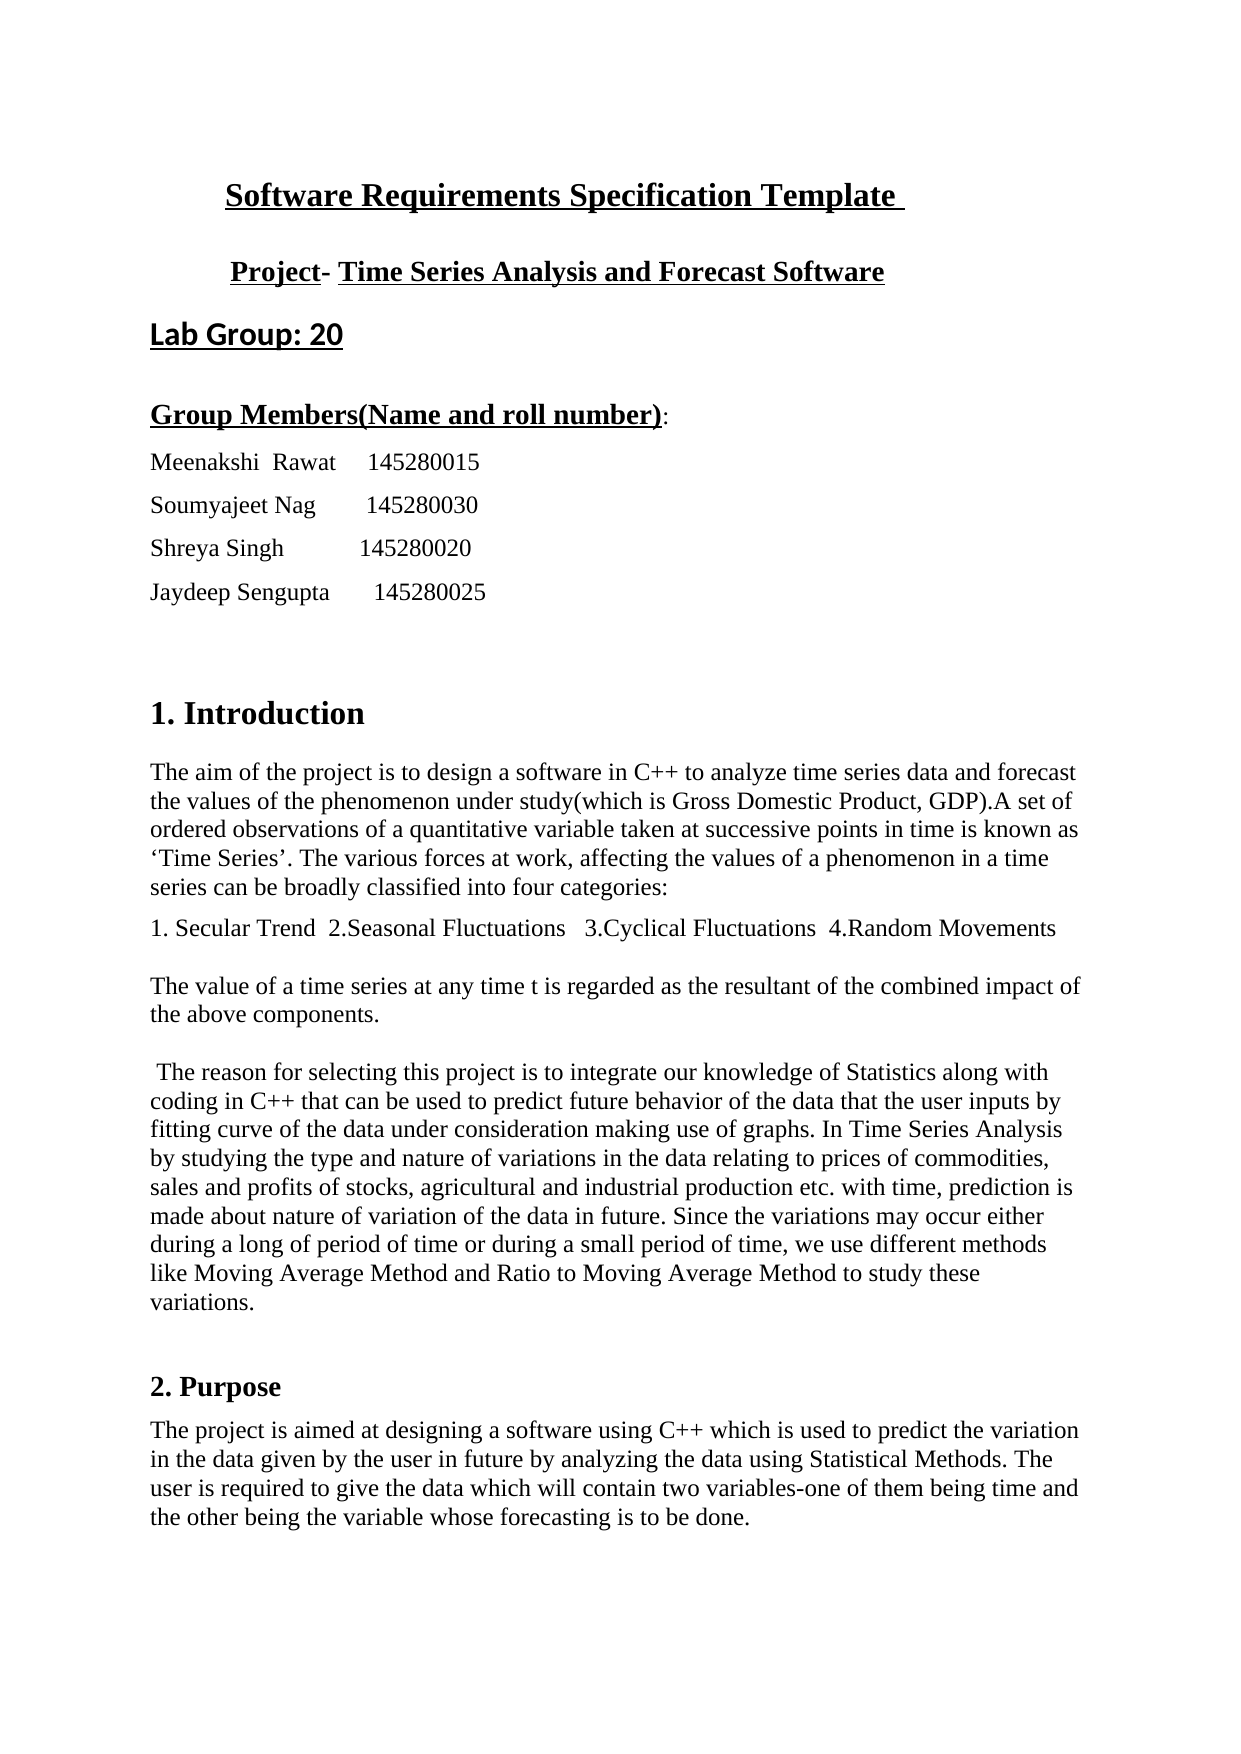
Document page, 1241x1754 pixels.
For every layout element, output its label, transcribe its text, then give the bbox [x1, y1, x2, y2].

text The project is aimed at designing a software using C++ which is used to predict the variation in the data given by the user in future by analyzing the data using Statistical Methods. The user is required to give the data which will contain two variables-one of them being time and the other being the variable whose forecasting is to be done. [150, 1416, 1090, 1531]
text The reason for selecting this project is to integrate our knowledge of Statistics along with coding in C++ that can be used to predict future behavior of the data that the user inputs by fitting curve of the data under consideration making use of graphs. In Time Series Analysis by studying the type and nature of variations in the data relating to prices of commodities, sales and profits of stocks, agricultural and industrial production etc. with time, prediction is made about nature of variation of the data in future. Since the variations may occur either during a long of period of time or during a small period of time, we use different methods like Moving Average Method and Ratio to Moving Average Method to study these variations. [150, 1057, 1090, 1316]
subtitle Software Requirements Specification Template [150, 175, 1090, 213]
subtitle The aim of the project is to design a software in C++ to analyze time series data and forecast the values of the phenomenon under study(which is Gross Domestic Product, GDP).A set of ordered observations of a quantitative variable taken at successive points in time is known as ‘Time Series’. The various forces at work, affecting the values of a phenomenon in a time series can be broadly classified into four categories: [150, 757, 1090, 901]
text Soumyajeet Nag 145280030 [150, 490, 1090, 519]
text Group Members(Name and roll number): [150, 397, 1090, 430]
text The value of a time series at any time t is regarded as the resultant of the combined impact of the above components. [150, 971, 1090, 1028]
text Meenakshi Rawat 145280015 [150, 447, 1090, 476]
subtitle 1. Introduction [150, 694, 1090, 732]
subtitle Lab Group: 20 [150, 313, 1090, 354]
subtitle 2. Purpose [150, 1369, 1090, 1403]
text Jaydeep Sengupta 145280025 [150, 577, 1090, 605]
text Shreya Singh 145280020 [150, 533, 1090, 562]
text 1. Secular Trend 2.Seasonal Fluctuations 3.Cyclical Fluctuations 4.Random Movements [150, 913, 1090, 942]
text Project- Time Series Analysis and Forecast Software [150, 254, 1090, 288]
